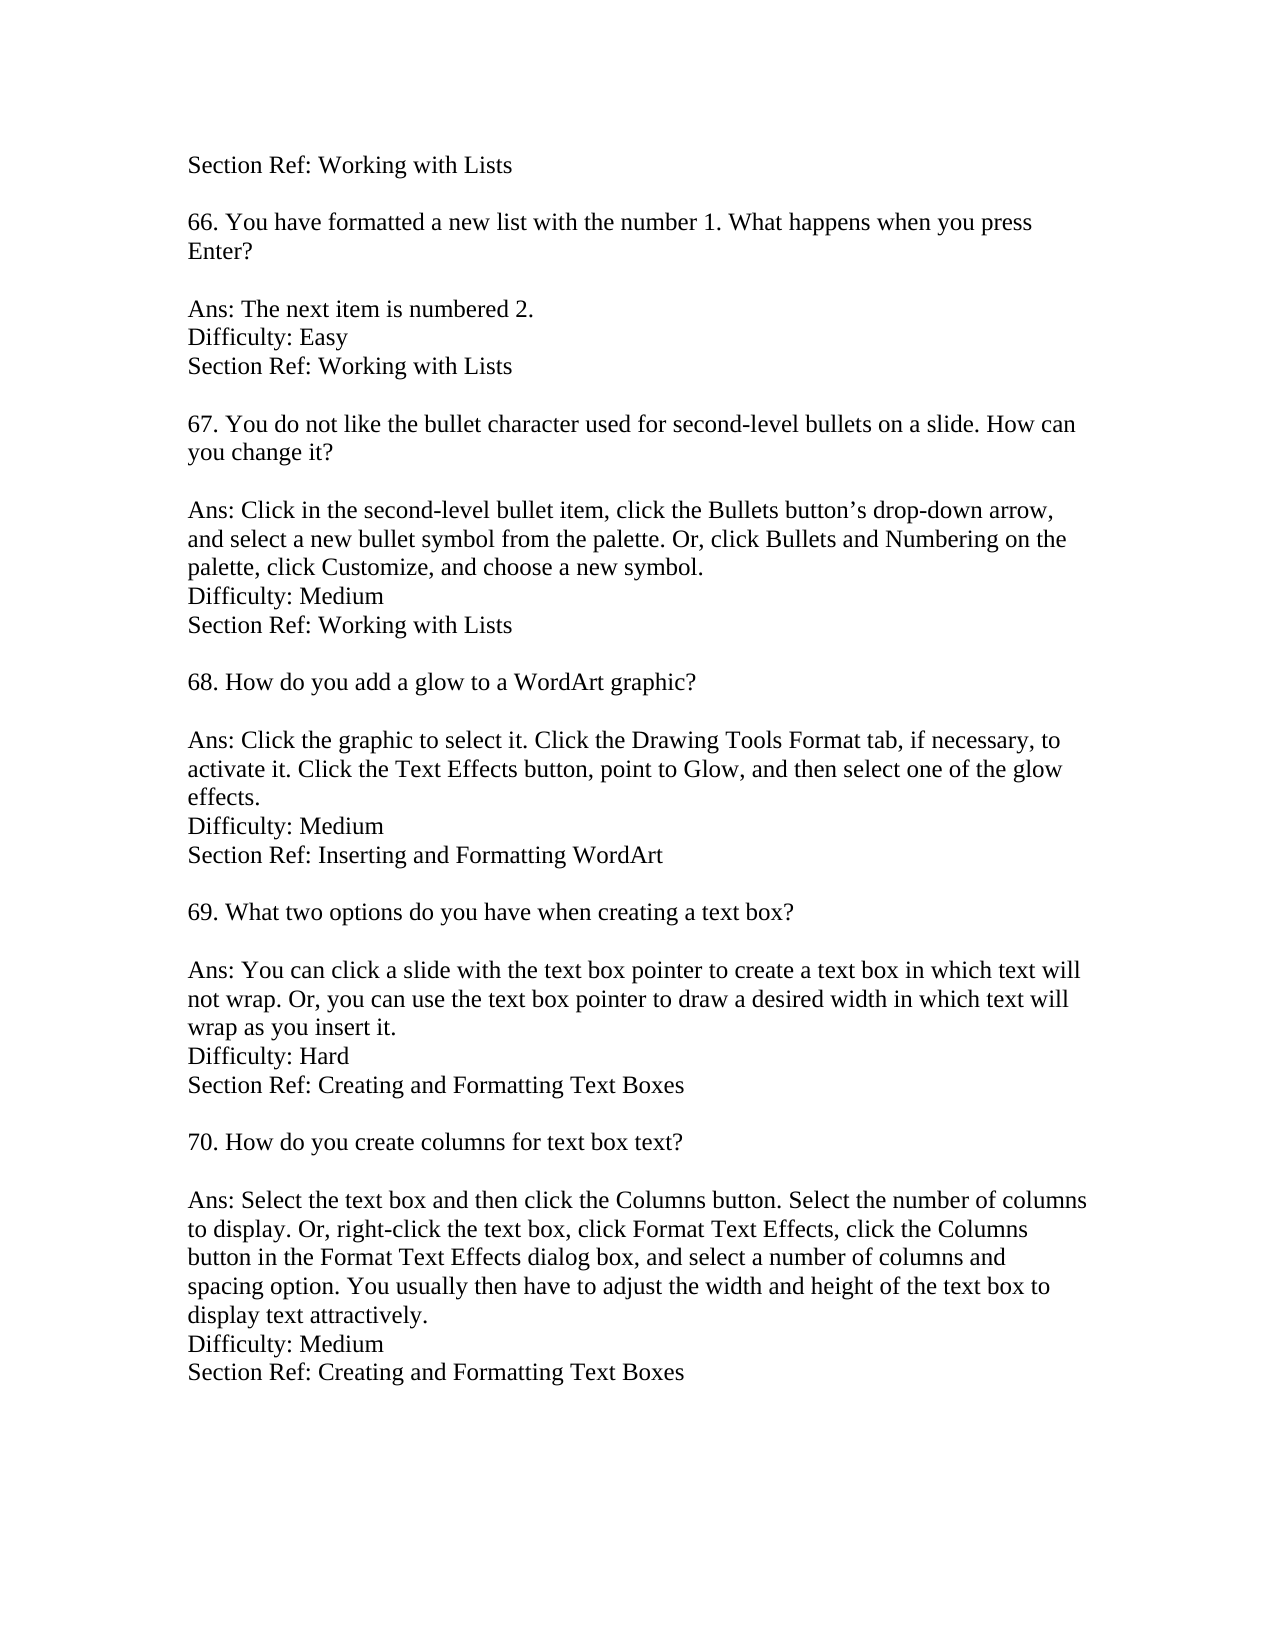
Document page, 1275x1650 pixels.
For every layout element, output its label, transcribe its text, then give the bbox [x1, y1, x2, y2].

text 68. How do you add a glow to a WordArt graphic? [187, 667, 1087, 696]
text 66. You have formatted a new list with the number 1. What happens when you press Enter? [187, 207, 1087, 265]
text Difficulty: Medium [187, 581, 1087, 610]
text Ans: You can click a slide with the text box pointer to create a text box in which text will not wrap. Or, you can use the text box pointer to draw a desired width in which text will wrap as you insert it. [187, 955, 1087, 1041]
text 69. What two options do you have when creating a text box? [187, 897, 1087, 926]
text Section Ref: Working with Lists [187, 351, 1087, 380]
text Ans: Click in the second-level bullet item, click the Bullets button’s drop-down arrow, and select a new bullet symbol from the palette. Or, click Bullets and Numbering on the palette, click Customize, and choose a new symbol. [187, 495, 1087, 581]
text 70. How do you create columns for text box text? [187, 1127, 1087, 1156]
text 67. You do not like the bullet character used for second-level bullets on a slide. How can you change it? [187, 409, 1087, 466]
text Section Ref: Creating and Formatting Text Boxes [187, 1070, 1087, 1099]
text Section Ref: Working with Lists [187, 610, 1087, 639]
text Difficulty: Medium [187, 1329, 1087, 1357]
text Section Ref: Working with Lists [187, 150, 1087, 179]
text Difficulty: Medium [187, 811, 1087, 840]
text Ans: Select the text box and then click the Columns button. Select the number of columns to display. Or, right-click the text box, click Format Text Effects, click the Columns button in the Format Text Effects dialog box, and select a number of columns and spacing option. You usually then have to adjust the width and height of the text box to display text attractively. [187, 1185, 1087, 1329]
text Section Ref: Creating and Formatting Text Boxes [187, 1357, 1087, 1386]
text Section Ref: Inserting and Formatting WordArt [187, 840, 1087, 869]
text Difficulty: Easy [187, 322, 1087, 351]
text Ans: The next item is numbered 2. [187, 294, 1087, 322]
text Ans: Click the graphic to select it. Click the Drawing Tools Format tab, if necessary, to activate it. Click the Text Effects button, point to Glow, and then select one of the glow effects. [187, 725, 1087, 811]
text Difficulty: Hard [187, 1041, 1087, 1070]
